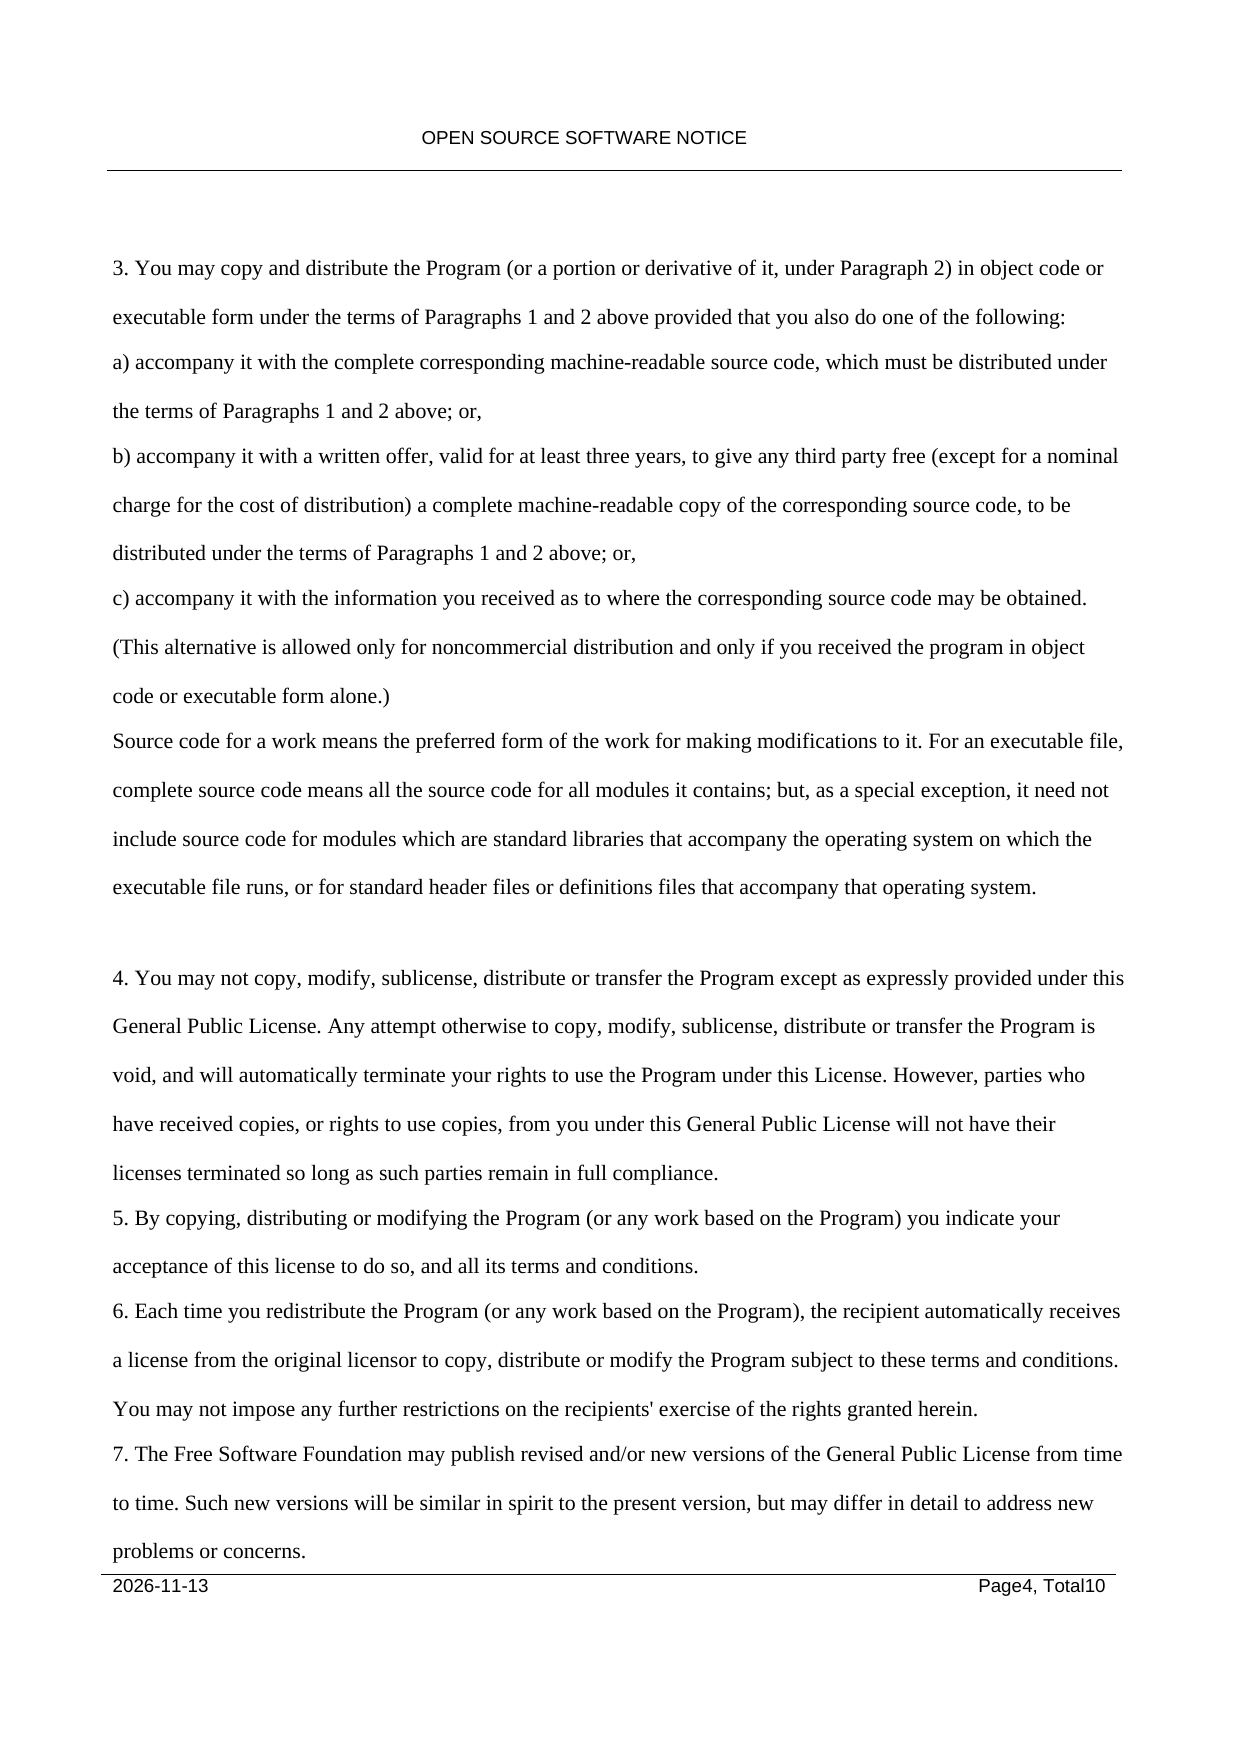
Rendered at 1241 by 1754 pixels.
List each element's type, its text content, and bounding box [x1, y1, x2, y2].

text b) accompany it with a written offer, valid for at least three years, to give any third party free (except for a nominal charge for the cost of distribution) a complete machine-readable copy of the corresponding source code, to be distributed under the terms of Paragraphs 1 and 2 above; or, [112, 439, 1128, 569]
text Source code for a work means the preferred form of the work for making modifications to it. For an executable file, complete source code means all the source code for all modules it contains; but, as a special exception, it need not include source code for modules which are standard libraries that accompany the operating system on which the executable file runs, or for standard header files or definitions files that accompany that operating system. [112, 724, 1128, 903]
text 5. By copying, distributing or modifying the Program (or any work based on the Program) you indicate your acceptance of this license to do so, and all its terms and conditions. [112, 1201, 1128, 1282]
text c) accompany it with the information you received as to where the corresponding source code may be obtained. (This alternative is allowed only for noncommercial distribution and only if you received the program in object code or executable form alone.) [112, 582, 1128, 712]
text 4. You may not copy, modify, sublicense, distribute or transfer the Program except as expressly provided under this General Public License. Any attempt otherwise to copy, modify, sublicense, distribute or transfer the Program is void, and will automatically terminate your rights to use the Program under this License. However, parties who have received copies, or rights to use copies, from you under this General Public License will not have their licenses terminated so long as such parties remain in full compliance. [112, 961, 1128, 1188]
text a) accompany it with the complete corresponding machine-readable source code, which must be distributed under the terms of Paragraphs 1 and 2 above; or, [112, 345, 1128, 427]
text 6. Each time you redistribute the Program (or any work based on the Program), the recipient automatically receives a license from the original licensor to copy, distribute or modify the Program subject to these terms and conditions. You may not impose any further restrictions on the recipients' exercise of the rights granted herein. [112, 1295, 1128, 1425]
text 3. You may copy and distribute the Program (or a portion or derivative of it, under Paragraph 2) in object code or executable form under the terms of Paragraphs 1 and 2 above provided that you also do one of the following: [112, 251, 1128, 333]
text 7. The Free Software Foundation may publish revised and/or new versions of the General Public License from time to time. Such new versions will be similar in spirit to the present version, but may differ in detail to address new problems or concerns. [112, 1437, 1128, 1567]
